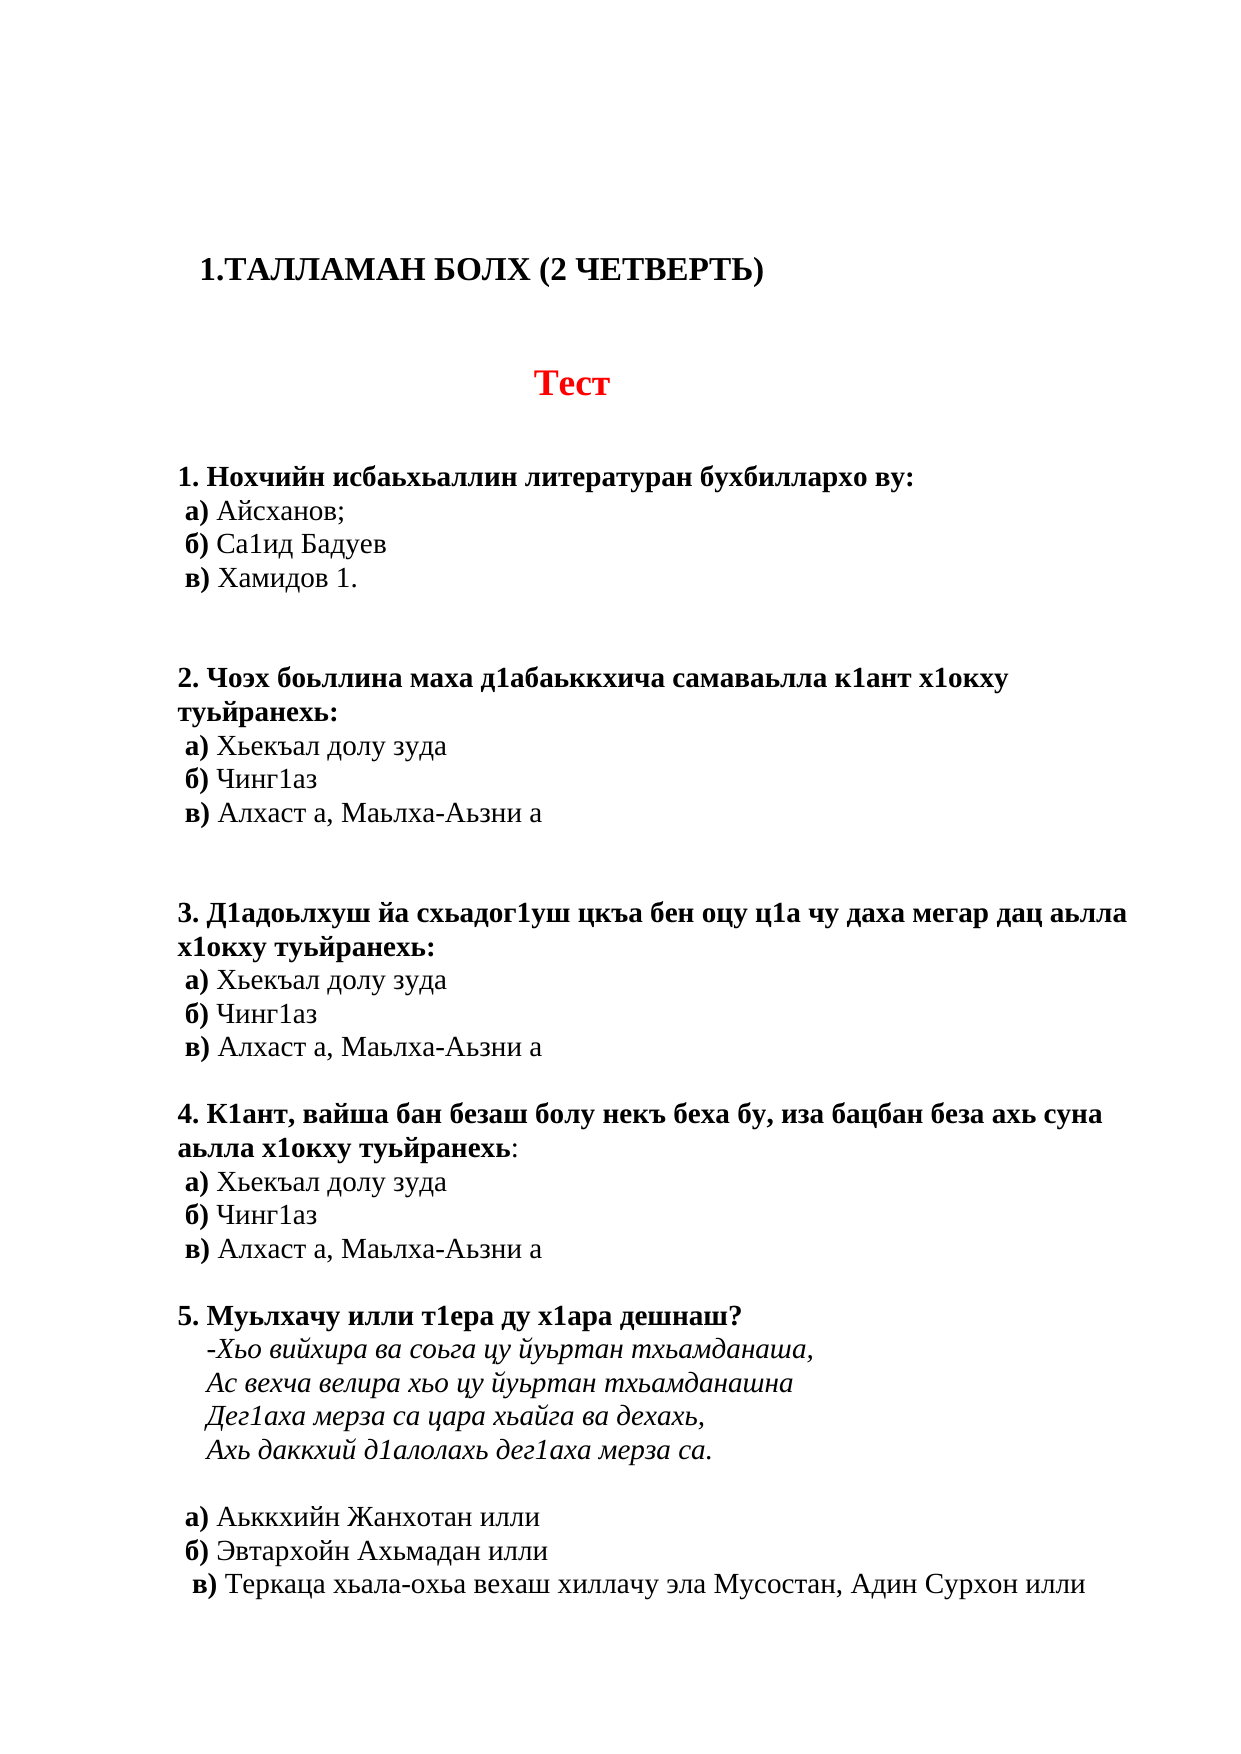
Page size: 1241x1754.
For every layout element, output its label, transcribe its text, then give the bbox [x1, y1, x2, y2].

text б) Чинг1аз [177, 996, 1152, 1029]
text б) Чинг1аз [177, 761, 1152, 795]
text б) Эвтархойн Ахьмадан илли [177, 1533, 1152, 1566]
text 1.ТАЛЛАМАН БОЛХ (2 ЧЕТВЕРТЬ) [177, 249, 1152, 288]
text 1. Нохчийн исбаьхьаллин литературан бухбиллархо ву: [177, 459, 1152, 493]
text в) Теркаца хьала-охьа вехаш хиллачу эла Мусостан, Адин Сурхон илли [177, 1566, 1152, 1600]
text а) Айсханов; [177, 493, 1152, 526]
text б) Чинг1аз [177, 1197, 1152, 1231]
text Тест [177, 360, 1152, 403]
text а) Хьекъал долу зуда [177, 1164, 1152, 1197]
text в) Алхаст а, Маьлха-Аьзни а [177, 1231, 1152, 1264]
text 5. Муьлхачу илли т1ера ду х1ара дешнаш? [177, 1298, 1152, 1331]
text а) Хьекъал долу зуда [177, 962, 1152, 996]
text 2. Чоэх боьллина маха д1абаьккхича самаваьлла к1ант х1окху туьйранехь: [177, 661, 1152, 728]
text Дег1аха мерза са цара хьайга ва дехахь, [177, 1398, 1152, 1432]
text а) Аьккхийн Жанхотан илли [177, 1499, 1152, 1533]
text в) Алхаст а, Маьлха-Аьзни а [177, 795, 1152, 828]
text -Хьо вийхира ва соьга цу йуьртан тхьамданаша, [177, 1331, 1152, 1365]
text б) Са1ид Бадуев [177, 526, 1152, 560]
text 3. Д1адоьлхуш йа схьадог1уш цкъа бен оцу ц1а чу даха мегар дац аьлла х1окху туьйранехь: [177, 895, 1152, 962]
text в) Алхаст а, Маьлха-Аьзни а [177, 1029, 1152, 1063]
text Ас вехча велира хьо цу йуьртан тхьамданашна [177, 1365, 1152, 1398]
text 4. К1ант, вайша бан безаш болу некъ беха бу, иза бацбан беза ахь суна аьлла х1окху туьйранехь: [177, 1097, 1152, 1164]
text в) Хамидов 1. [177, 560, 1152, 593]
text а) Хьекъал долу зуда [177, 728, 1152, 761]
text Ахь даккхий д1алолахь дег1аха мерза са. [177, 1432, 1152, 1466]
